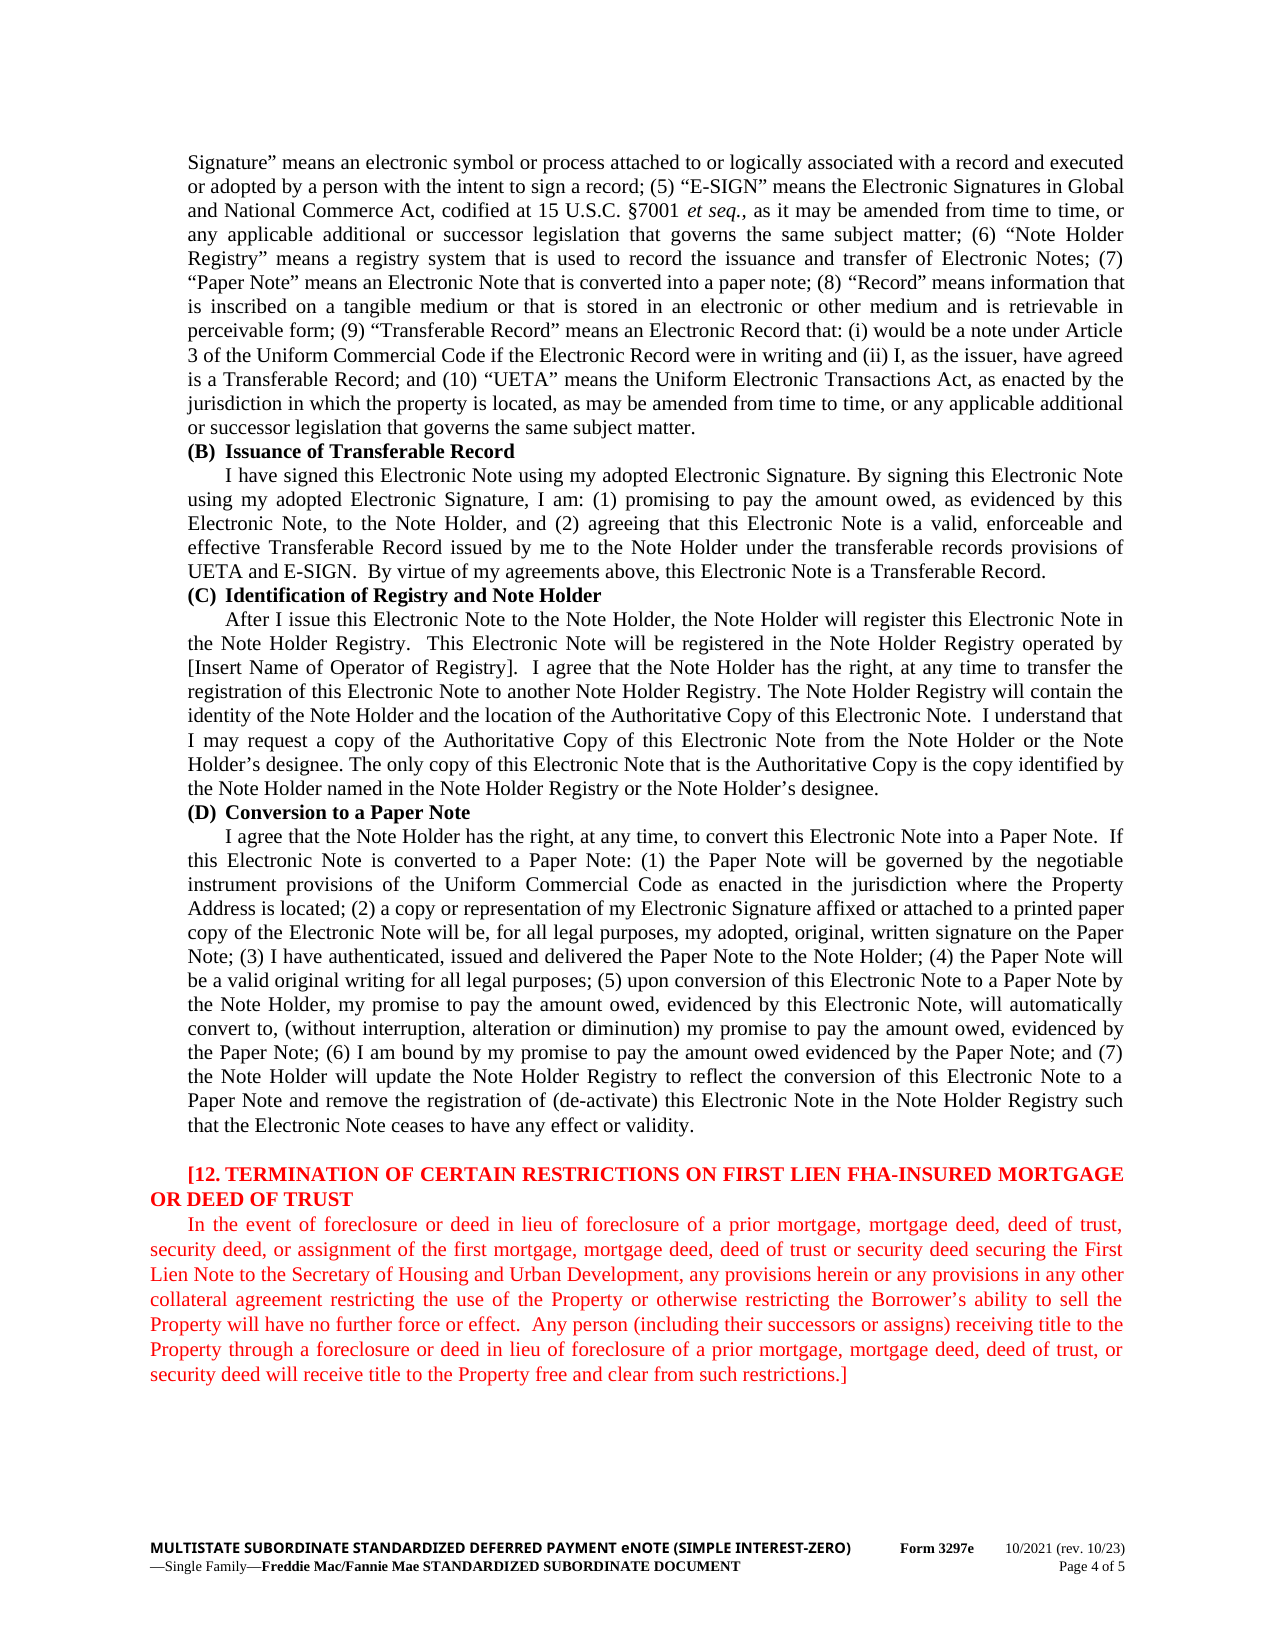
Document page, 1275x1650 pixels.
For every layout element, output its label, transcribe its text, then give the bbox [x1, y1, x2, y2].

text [187, 150, 1125, 439]
text I have signed this Electronic Note using my adopted Electronic Signature. By signing this Electronic Note using my adopted Electronic Signature, I am: (1) promising to pay the amount owed, as evidenced by this Electronic Note, to the Note Holder, and (2) agreeing that this Electronic Note is a valid, enforceable and effective Transferable Record issued by me to the Note Holder under the transferable records provisions of UETA and E-SIGN. By virtue of my agreements above, this Electronic Note is a Transferable Record. [187, 463, 1125, 583]
text In the event of foreclosure or deed in lieu of foreclosure of a prior mortgage, mortgage deed, deed of trust, security deed, or assignment of the first mortgage, mortgage deed, deed of trust or security deed securing the First Lien Note to the Secretary of Housing and Urban Development, any provisions herein or any provisions in any other collateral agreement restricting the use of the Property or otherwise restricting the Borrower’s ability to sell the Property will have no further force or effect. Any person (including their successors or assigns) receiving title to the Property through a foreclosure or deed in lieu of foreclosure of a prior mortgage, mortgage deed, deed of trust, or security deed will receive title to the Property free and clear from such restrictions.] [150, 1212, 1125, 1386]
text After I issue this Electronic Note to the Note Holder, the Note Holder will register this Electronic Note in the Note Holder Registry. This Electronic Note will be registered in the Note Holder Registry operated by [Insert Name of Operator of Registry]. I agree that the Note Holder has the right, at any time to transfer the registration of this Electronic Note to another Note Holder Registry. The Note Holder Registry will contain the identity of the Note Holder and the location of the Authoritative Copy of this Electronic Note. I understand that I may request a copy of the Authoritative Copy of this Electronic Note from the Note Holder or the Note Holder’s designee. The only copy of this Electronic Note that is the Authoritative Copy is the copy identified by the Note Holder named in the Note Holder Registry or the Note Holder’s designee. [187, 607, 1125, 800]
text [12. TERMINATION OF CERTAIN RESTRICTIONS ON FIRST LIEN FHA-INSURED MORTGAGE OR DEED OF TRUST [150, 1162, 1125, 1211]
text (C) Identification of Registry and Note Holder [150, 583, 1125, 607]
text (D) Conversion to a Paper Note [150, 800, 1125, 824]
text I agree that the Note Holder has the right, at any time, to convert this Electronic Note into a Paper Note. If this Electronic Note is converted to a Paper Note: (1) the Paper Note will be governed by the negotiable instrument provisions of the Uniform Commercial Code as enacted in the jurisdiction where the Property Address is located; (2) a copy or representation of my Electronic Signature affixed or attached to a printed paper copy of the Electronic Note will be, for all legal purposes, my adopted, original, written signature on the Paper Note; (3) I have authenticated, issued and delivered the Paper Note to the Note Holder; (4) the Paper Note will be a valid original writing for all legal purposes; (5) upon conversion of this Electronic Note to a Paper Note by the Note Holder, my promise to pay the amount owed, evidenced by this Electronic Note, will automatically convert to, (without interruption, alteration or diminution) my promise to pay the amount owed, evidenced by the Paper Note; (6) I am bound by my promise to pay the amount owed evidenced by the Paper Note; and (7) the Note Holder will update the Note Holder Registry to reflect the conversion of this Electronic Note to a Paper Note and remove the registration of (de-activate) this Electronic Note in the Note Holder Registry such that the Electronic Note ceases to have any effect or validity. [187, 824, 1125, 1137]
list Issuance of Transferable Record [150, 439, 1125, 463]
